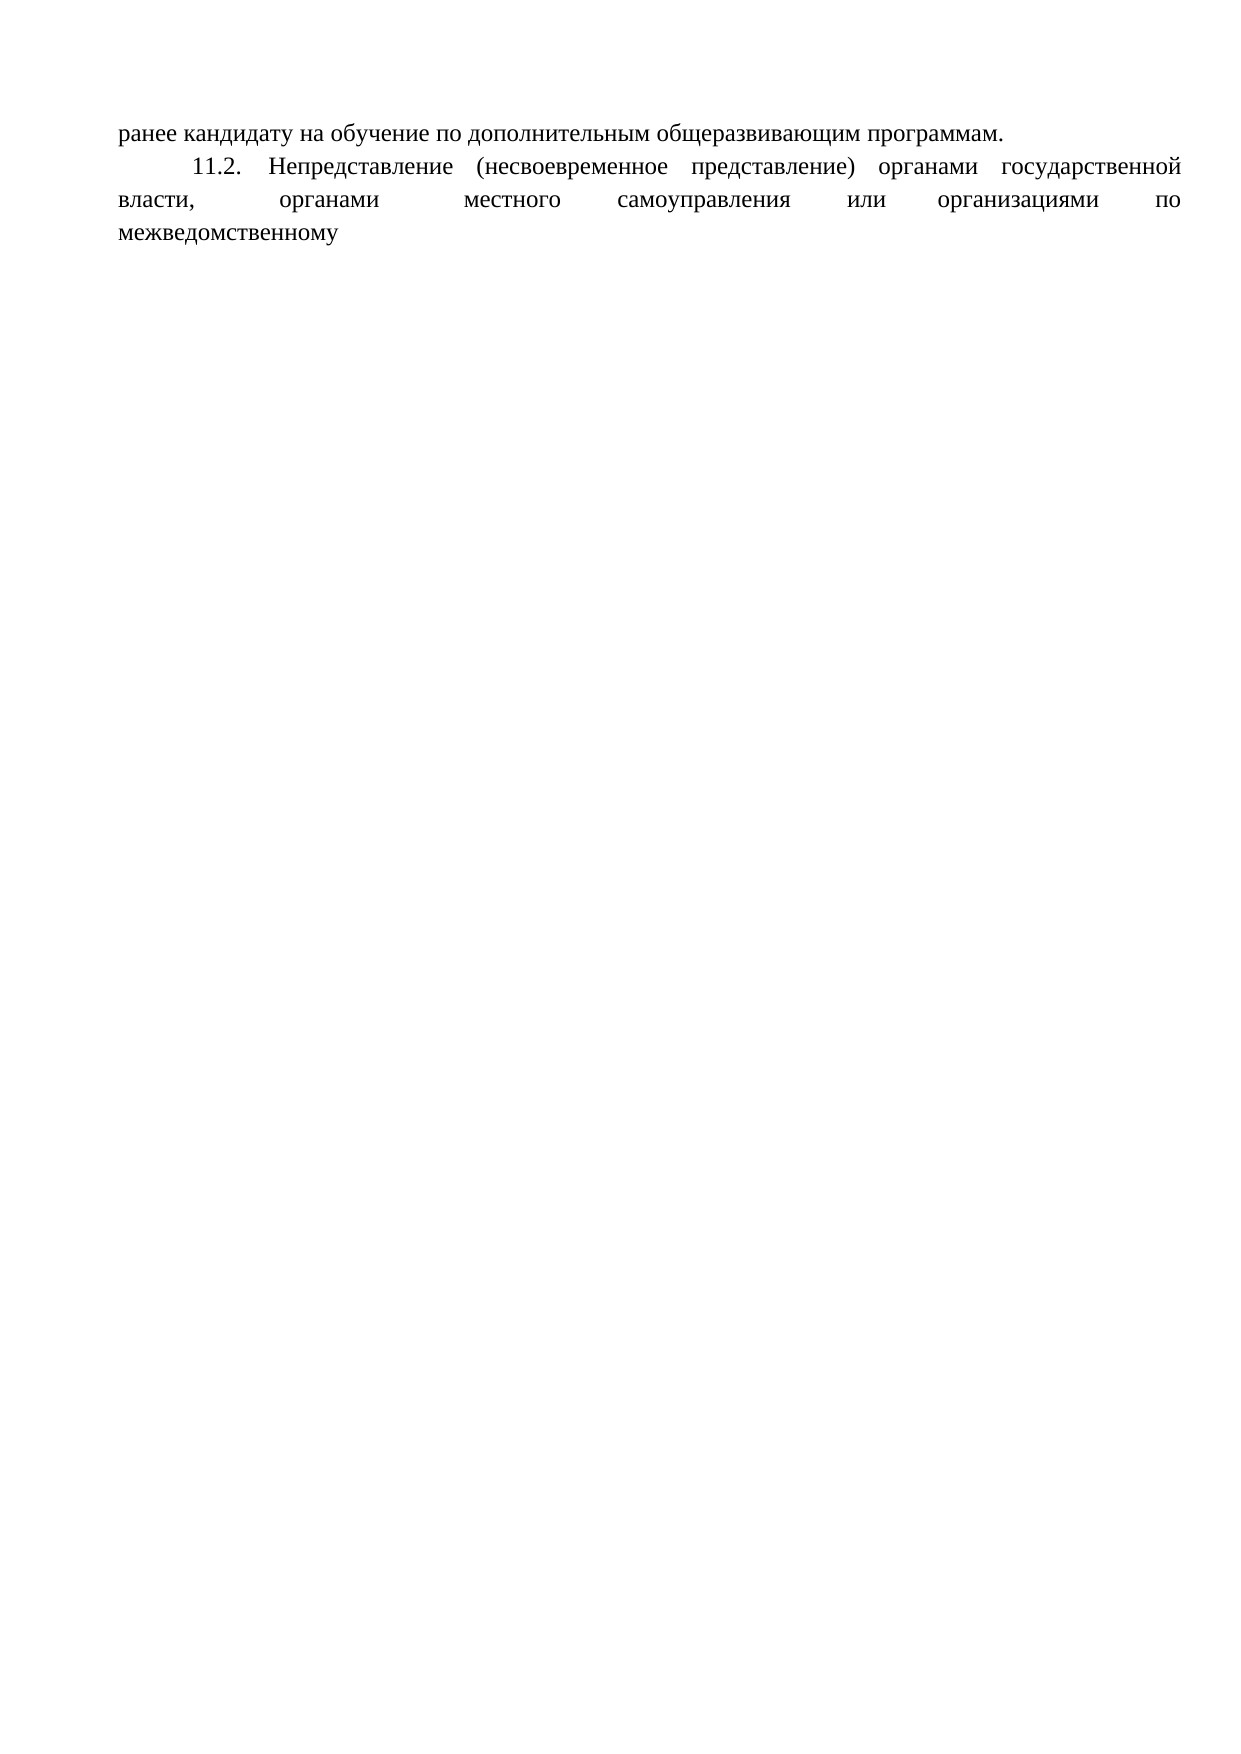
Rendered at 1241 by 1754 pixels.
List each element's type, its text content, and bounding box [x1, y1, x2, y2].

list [118, 118, 1182, 147]
list Непредставление (несвоевременное представление) органами государственной власти, органами местного самоуправления или организациями по межведомственному [118, 151, 1181, 246]
